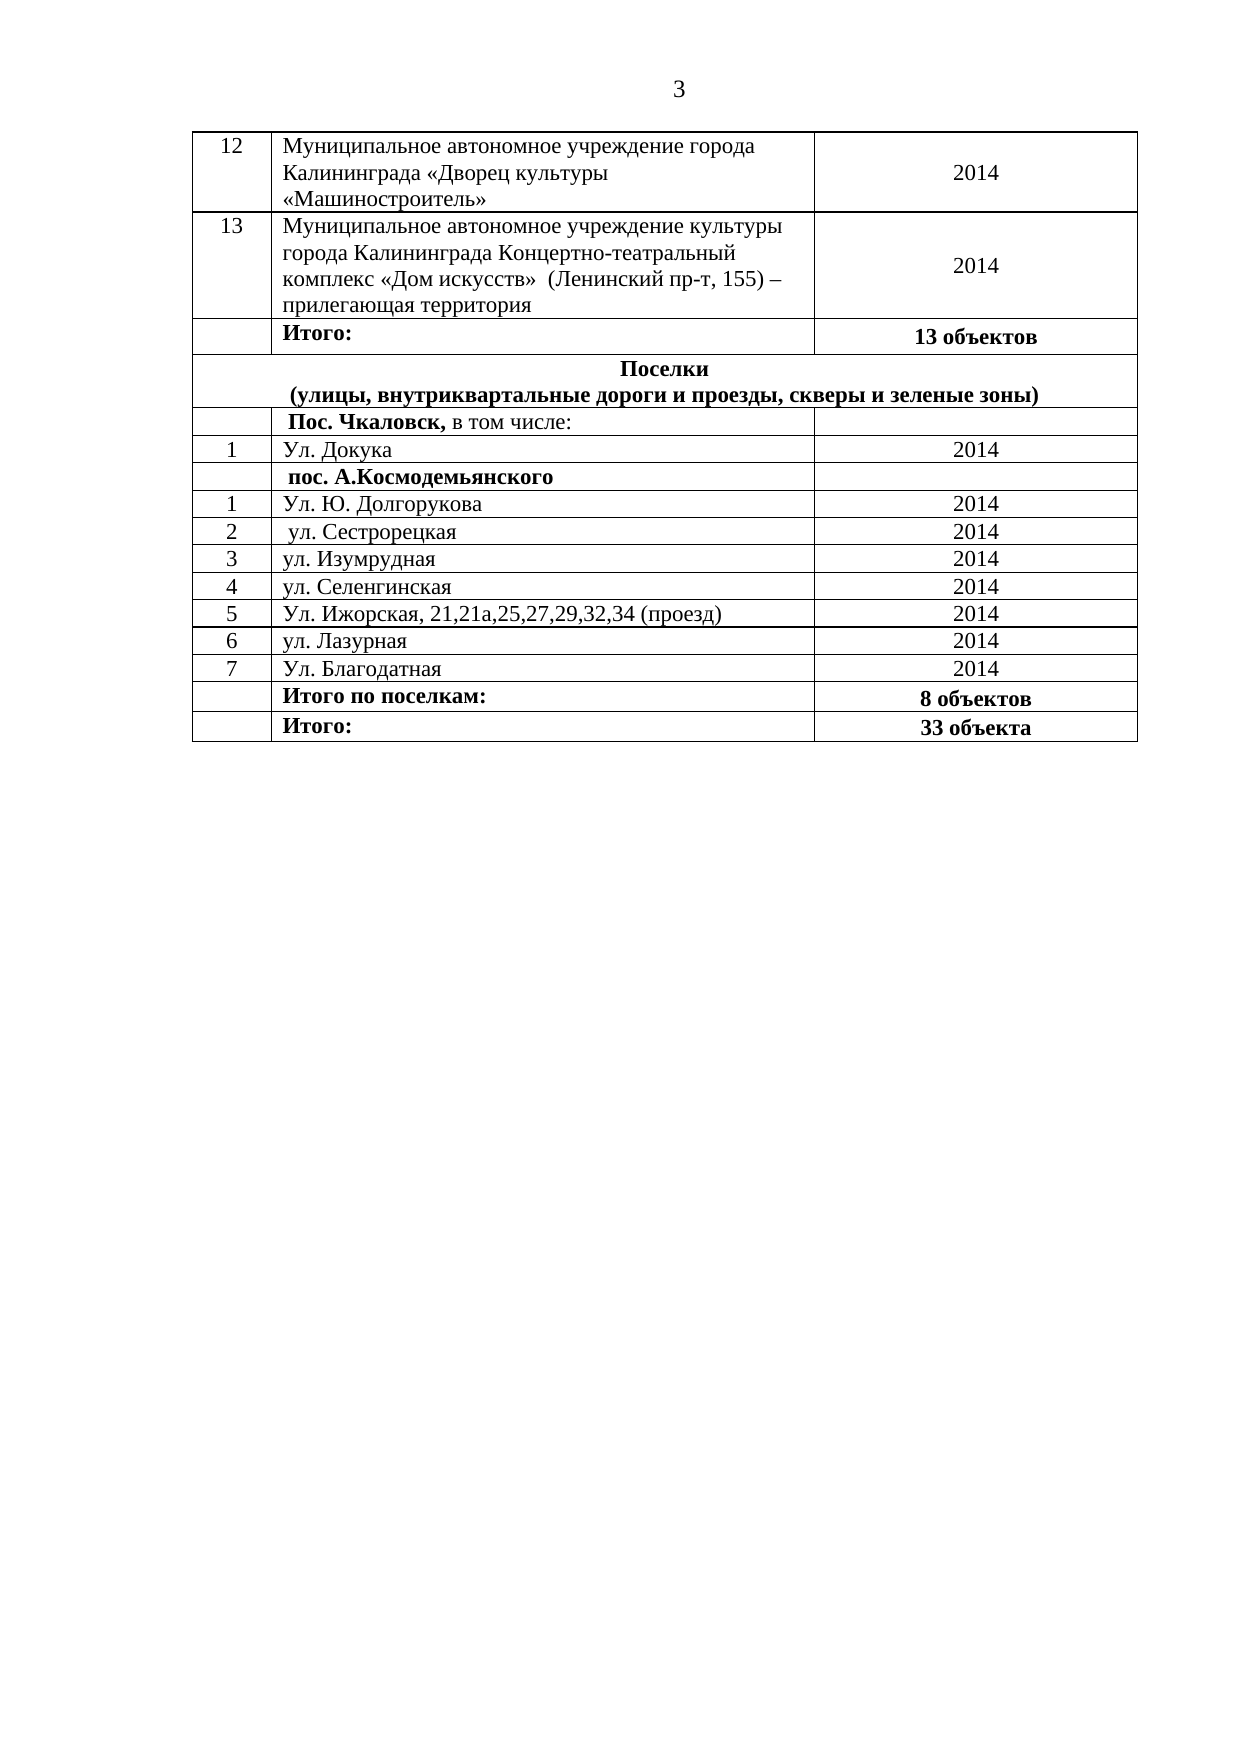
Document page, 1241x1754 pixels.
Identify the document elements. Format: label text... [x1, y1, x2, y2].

table_cell [193, 319, 271, 353]
table_cell [193, 463, 271, 489]
table_cell ул. Сестрорецкая [272, 518, 814, 544]
table_cell 2 [193, 518, 271, 544]
table_cell 2014 [815, 518, 1137, 544]
table_cell 33 объекта [815, 712, 1137, 741]
table_cell 2014 [815, 436, 1137, 462]
table_cell [193, 408, 271, 435]
table_cell ул. Селенгинская [272, 573, 814, 599]
table_cell ул. Изумрудная [272, 545, 814, 572]
table_cell 13 [193, 213, 271, 318]
table_cell 1 [193, 436, 271, 462]
table_cell 2014 [815, 655, 1137, 681]
table_cell Муниципальное автономное учреждение культуры города Калининграда Концертно-театральный комплекс «Дом искусств» (Ленинский пр-т, 155) – прилегающая территория [272, 213, 814, 318]
table_cell 2014 [815, 491, 1137, 517]
table_cell 4 [193, 573, 271, 599]
table_cell 2014 [815, 600, 1137, 626]
table_cell 5 [193, 600, 271, 626]
table_cell 2014 [815, 545, 1137, 572]
table_cell [193, 712, 271, 741]
table_cell 2014 [815, 573, 1137, 599]
table_cell [815, 463, 1137, 489]
table_cell Ул. Благодатная [272, 655, 814, 681]
table_cell Поселки (улицы, внутриквартальные дороги и проезды, скверы и зеленые зоны) [193, 355, 1137, 407]
table_cell пос. А.Космодемьянского [272, 463, 814, 489]
table_cell Пос. Чкаловск, в том числе: [272, 408, 814, 435]
table_cell 2014 [815, 213, 1137, 318]
table_cell 13 объектов [815, 319, 1137, 353]
table_cell 3 [193, 545, 271, 572]
table_cell Итого: [272, 319, 814, 353]
table_cell Муниципальное автономное учреждение города Калининграда «Дворец культуры «Машиностроитель» [272, 133, 814, 211]
table_cell 12 [193, 133, 271, 211]
table_cell 2014 [815, 133, 1137, 211]
table_cell 8 объектов [815, 682, 1137, 711]
table_cell [815, 408, 1137, 435]
table_cell Ул. Докука [272, 436, 814, 462]
table_cell Итого по поселкам: [272, 682, 814, 711]
table_cell Ул. Ижорская, 21,21а,25,27,29,32,34 (проезд) [272, 600, 814, 626]
table_cell [193, 682, 271, 711]
table_cell 6 [193, 628, 271, 654]
table_cell 7 [193, 655, 271, 681]
table_cell Ул. Ю. Долгорукова [272, 491, 814, 517]
table_cell Итого: [272, 712, 814, 741]
table_cell ул. Лазурная [272, 628, 814, 654]
table_cell 2014 [815, 628, 1137, 654]
table_cell 1 [193, 491, 271, 517]
